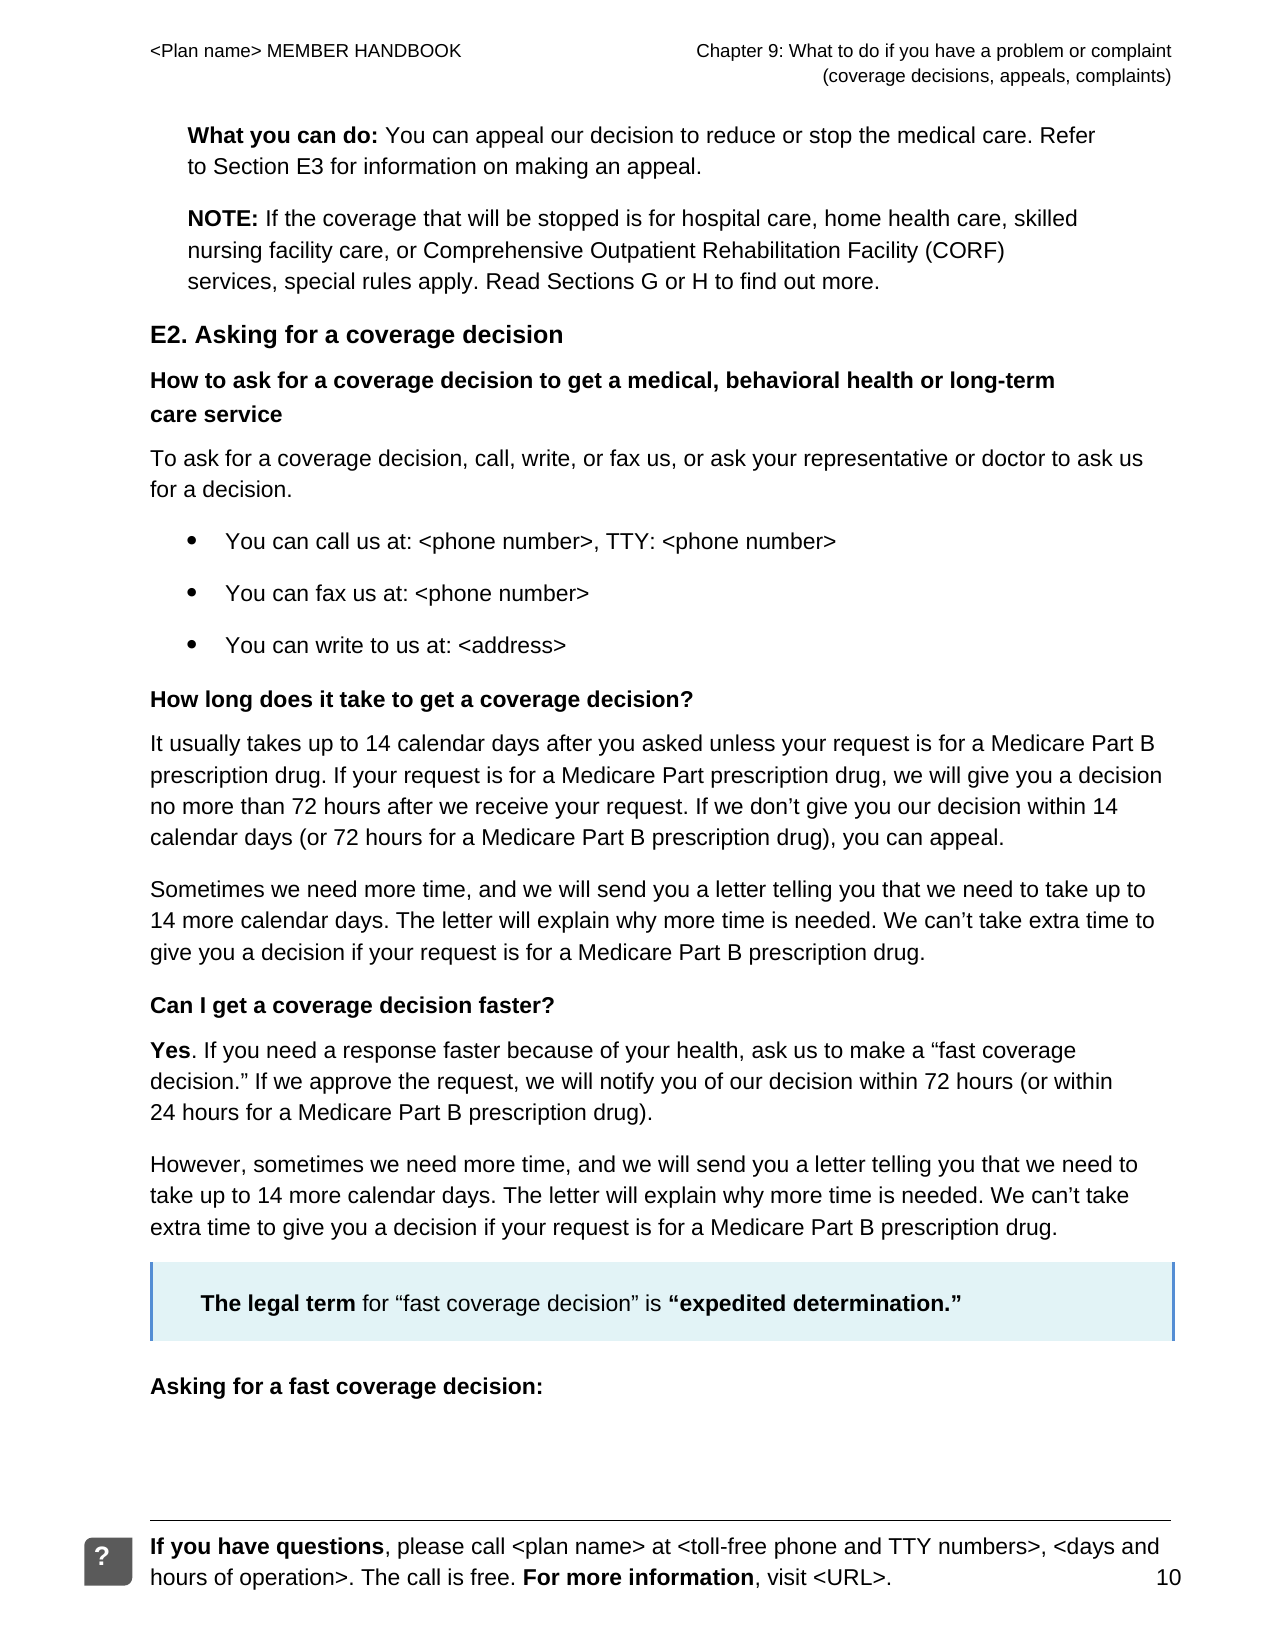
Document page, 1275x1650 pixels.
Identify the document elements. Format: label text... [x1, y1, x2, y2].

text NOTE: If the coverage that will be stopped is for hospital care, home health care, skilled nursing facility care, or Comprehensive Outpatient Rehabilitation Facility (CORF) services, special rules apply. Read Sections G or H to find out more. [187, 202, 1096, 296]
list You can fax us at: <phone number> [187, 577, 1096, 608]
table_header The legal term for “fast coverage decision” is “expedited determination.” [153, 1265, 1172, 1338]
list You can write to us at: <address> [187, 629, 1096, 660]
text Yes. If you need a response faster because of your health, ask us to make a “fast coverage decision.” If we approve the request, we will notify you of our decision within 72 hours (or within 24 hours for a Medicare Part B prescription drug). [150, 1033, 1171, 1127]
list You can call us at: <phone number>, TTY: <phone number> [187, 525, 1096, 556]
text However, sometimes we need more time, and we will send you a letter telling you that we need to take up to 14 more calendar days. The letter will explain why more time is needed. We can’t take extra time to give you a decision if your request is for a Medicare Part B prescription drug. [150, 1148, 1171, 1241]
subtitle How long does it take to get a coverage decision? [150, 681, 1096, 714]
text What you can do: You can appeal our decision to reduce or stop the medical care. Refer to Section E3 for information on making an appeal. [187, 118, 1096, 181]
text It usually takes up to 14 calendar days after you asked unless your request is for a Medicare Part B prescription drug. If your request is for a Medicare Part prescription drug, we will give you a decision no more than 72 hours after we receive your request. If we don’t give you our decision within 14 calendar days (or 72 hours for a Medicare Part B prescription drug), you can appeal. [150, 727, 1171, 852]
text Sometimes we need more time, and we will send you a letter telling you that we need to take up to 14 more calendar days. The letter will explain why more time is needed. We can’t take extra time to give you a decision if your request is for a Medicare Part B prescription drug. [150, 873, 1171, 966]
subtitle Asking for a fast coverage decision: [150, 1368, 1096, 1401]
subtitle Can I get a coverage decision faster? [150, 987, 1096, 1021]
text To ask for a coverage decision, call, write, or fax us, or ask your representative or doctor to ask us for a decision. [150, 441, 1171, 504]
subtitle E2. Asking for a coverage decision [150, 316, 1096, 350]
subtitle How to ask for a coverage decision to get a medical, behavioral health or long-term care service [150, 362, 1096, 429]
